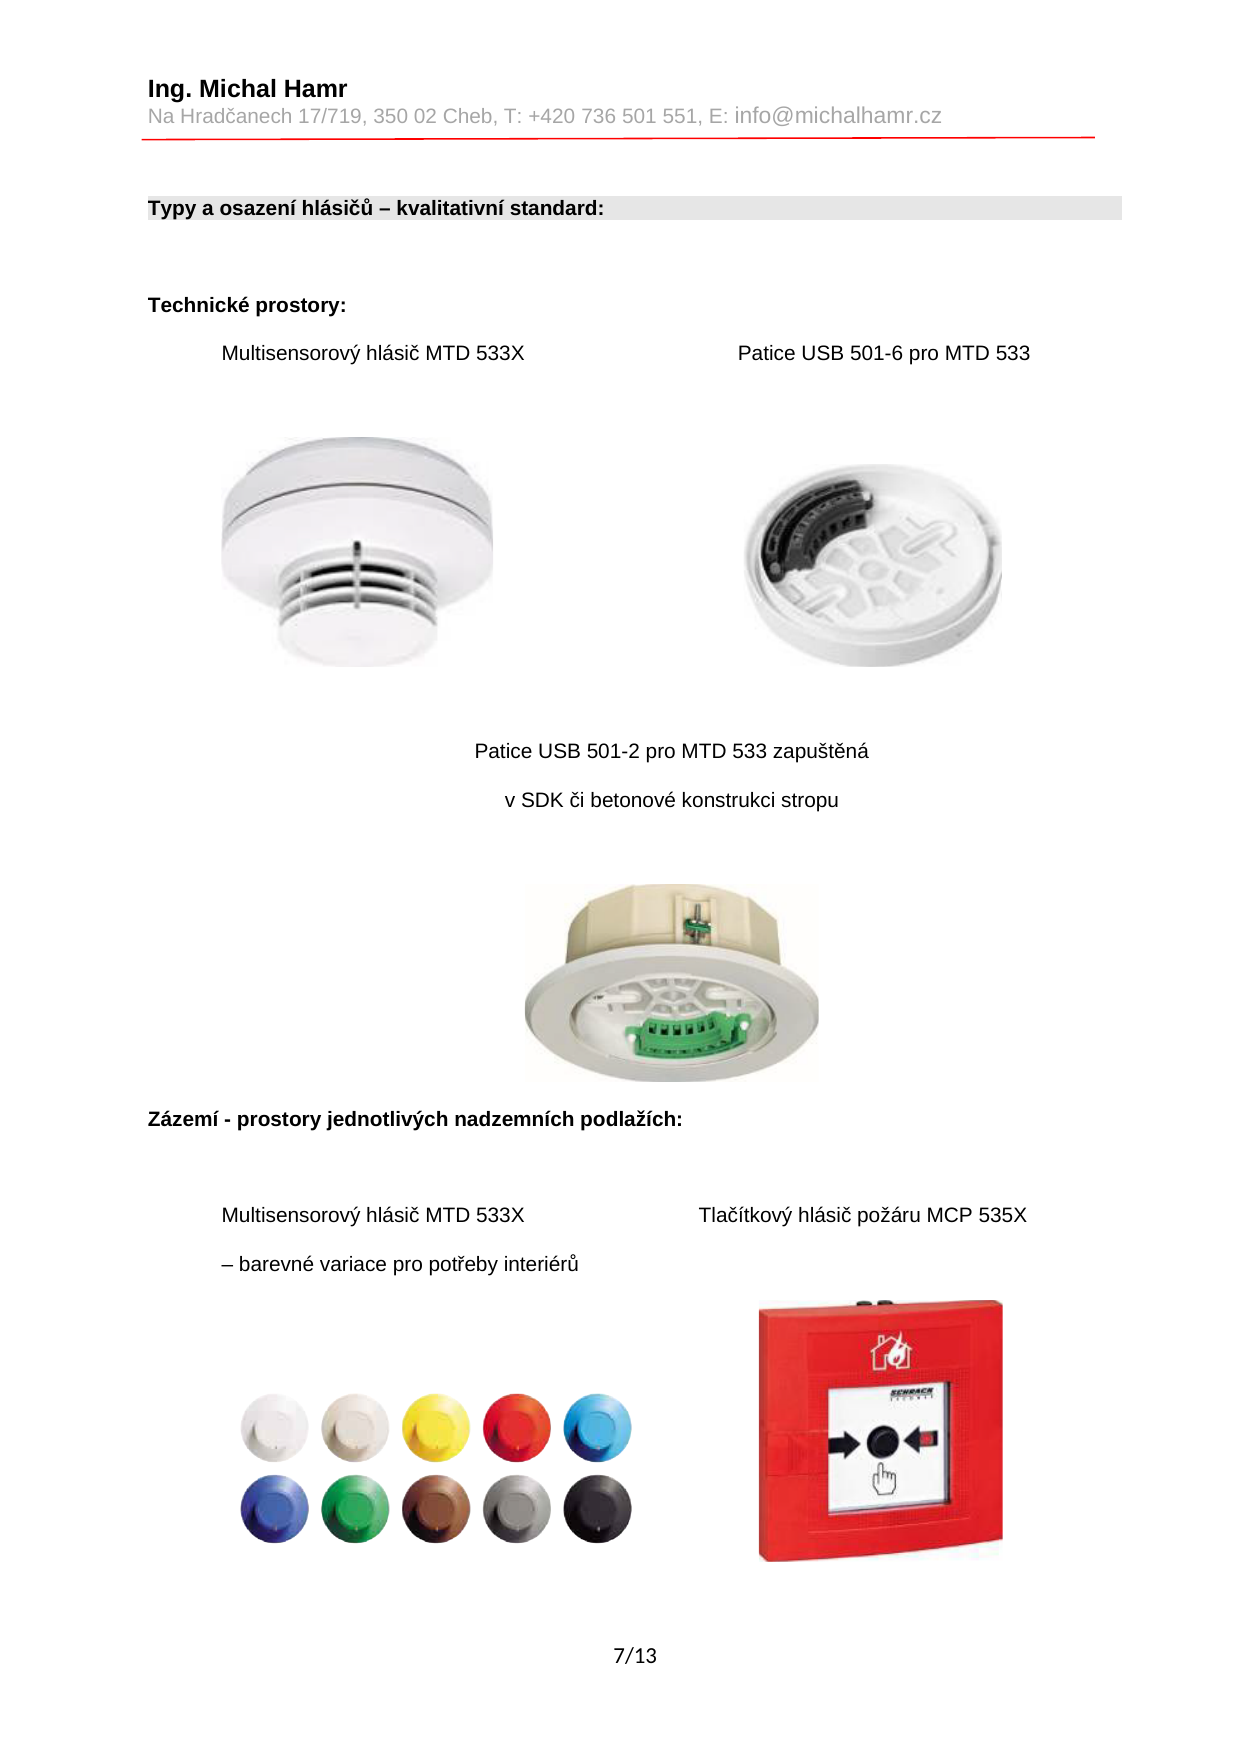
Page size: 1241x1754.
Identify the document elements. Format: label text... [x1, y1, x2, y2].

text Zázemí - prostory jednotlivých nadzemních podlažích: [148, 1107, 1122, 1131]
picture [221, 1377, 649, 1562]
text Multisensorový hlásič MTD 533X Tlačítkový hlásič požáru MCP 535X [148, 1203, 1122, 1227]
text Technické prostory: [148, 293, 1122, 317]
text Multisensorový hlásič MTD 533X Patice USB 501-6 pro MTD 533 [148, 341, 1122, 365]
text v SDK či betonové konstrukci stropu [148, 787, 1122, 811]
text Typy a osazení hlásičů – kvalitativní standard: [148, 196, 1122, 220]
text – barevné variace pro potřeby interiérů [148, 1252, 1122, 1276]
text Patice USB 501-2 pro MTD 533 zapuštěná [148, 739, 1122, 763]
